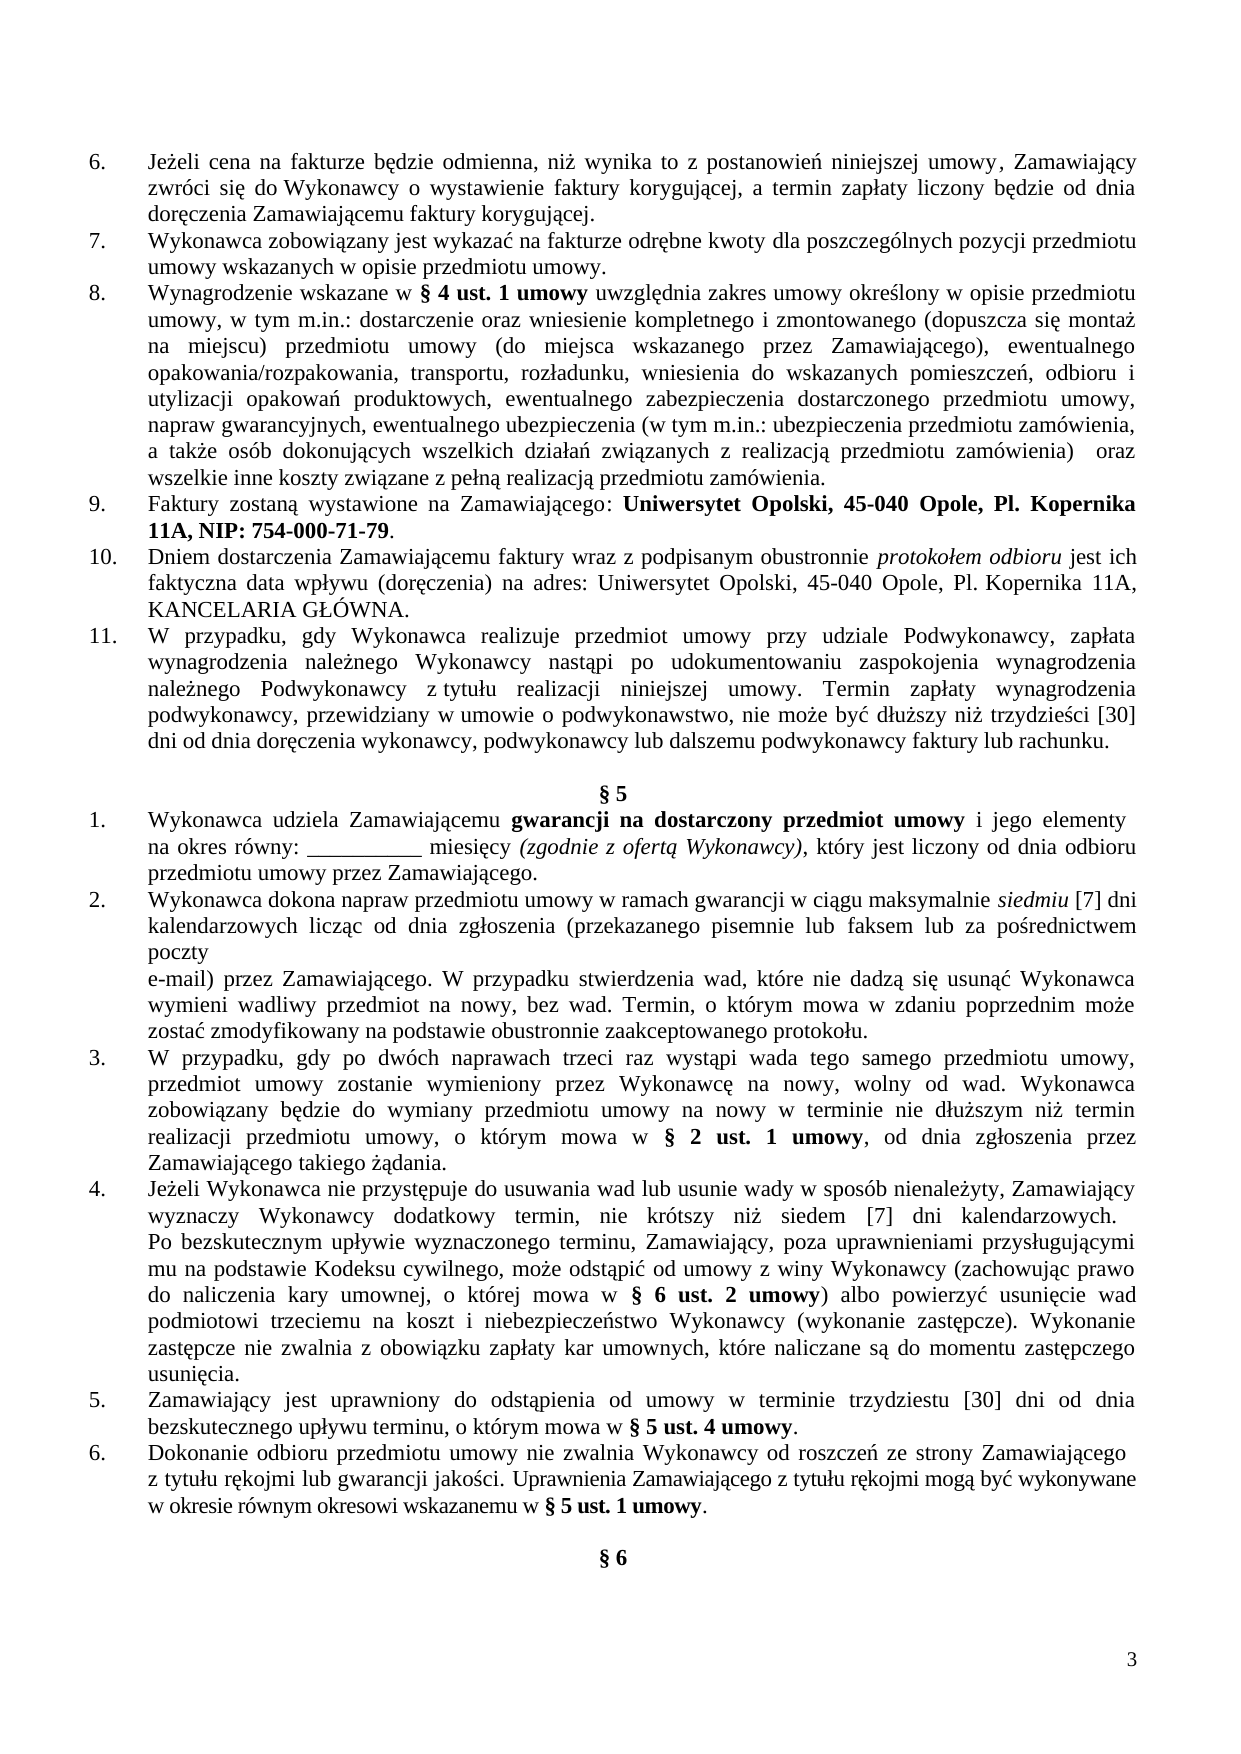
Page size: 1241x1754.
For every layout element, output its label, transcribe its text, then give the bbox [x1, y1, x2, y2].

list Jeżeli Wykonawca nie przystępuje do usuwania wad lub usunie wady w sposób nienależyty, Zamawiający wyznaczy Wykonawcy dodatkowy termin, nie krótszy niż siedem [7] dni kalendarzowych. Po bezskutecznym upływie wyznaczonego terminu, Zamawiający, poza uprawnieniami przysługującymi mu na podstawie Kodeksu cywilnego, może odstąpić od umowy z winy Wykonawcy (zachowując prawo do naliczenia kary umownej, o której mowa w § 6 ust. 2 umowy) albo powierzyć usunięcie wad podmiotowi trzeciemu na koszt i niebezpieczeństwo Wykonawcy (wykonanie zastępcze). Wykonanie zastępcze nie zwalnia z obowiązku zapłaty kar umownych, które naliczane są do momentu zastępczego usunięcia. [89, 1176, 1137, 1386]
list Jeżeli cena na fakturze będzie odmienna, niż wynika to z postanowień niniejszej umowy, Zamawiający zwróci się do Wykonawcy o wystawienie faktury korygującej, a termin zapłaty liczony będzie od dnia doręczenia Zamawiającemu faktury korygującej. [89, 148, 1137, 227]
list Wykonawca udziela Zamawiającemu gwarancji na dostarczony przedmiot umowy i jego elementy na okres równy: __________ miesięcy (zgodnie z ofertą Wykonawcy), który jest liczony od dnia odbioru przedmiotu umowy przez Zamawiającego. [89, 807, 1137, 886]
text § 5 [89, 780, 1137, 807]
list Wykonawca dokona napraw przedmiotu umowy w ramach gwarancji w ciągu maksymalnie siedmiu [7] dni kalendarzowych licząc od dnia zgłoszenia (przekazanego pisemnie lub faksem lub za pośrednictwem poczty e-mail) przez Zamawiającego. W przypadku stwierdzenia wad, które nie dadzą się usunąć Wykonawca wymieni wadliwy przedmiot na nowy, bez wad. Termin, o którym mowa w zdaniu poprzednim może zostać zmodyfikowany na podstawie obustronnie zaakceptowanego protokołu. [89, 886, 1137, 1044]
list Zamawiający jest uprawniony do odstąpienia od umowy w terminie trzydziestu [30] dni od dnia bezskutecznego upływu terminu, o którym mowa w § 5 ust. 4 umowy. [89, 1386, 1137, 1439]
list Wynagrodzenie wskazane w § 4 ust. 1 umowy uwzględnia zakres umowy określony w opisie przedmiotu umowy, w tym m.in.: dostarczenie oraz wniesienie kompletnego i zmontowanego (dopuszcza się montaż na miejscu) przedmiotu umowy (do miejsca wskazanego przez Zamawiającego), ewentualnego opakowania/rozpakowania, transportu, rozładunku, wniesienia do wskazanych pomieszczeń, odbioru i utylizacji opakowań produktowych, ewentualnego zabezpieczenia dostarczonego przedmiotu umowy, napraw gwarancyjnych, ewentualnego ubezpieczenia (w tym m.in.: ubezpieczenia przedmiotu zamówienia, a także osób dokonujących wszelkich działań związanych z realizacją przedmiotu zamówienia) oraz wszelkie inne koszty związane z pełną realizacją przedmiotu zamówienia. [89, 279, 1137, 490]
text § 6 [89, 1544, 1137, 1571]
list W przypadku, gdy po dwóch naprawach trzeci raz wystąpi wada tego samego przedmiotu umowy, przedmiot umowy zostanie wymieniony przez Wykonawcę na nowy, wolny od wad. Wykonawca zobowiązany będzie do wymiany przedmiotu umowy na nowy w terminie nie dłuższym niż termin realizacji przedmiotu umowy, o którym mowa w § 2 ust. 1 umowy, od dnia zgłoszenia przez Zamawiającego takiego żądania. [89, 1044, 1137, 1176]
list W przypadku, gdy Wykonawca realizuje przedmiot umowy przy udziale Podwykonawcy, zapłata wynagrodzenia należnego Wykonawcy nastąpi po udokumentowaniu zaspokojenia wynagrodzenia należnego Podwykonawcy z tytułu realizacji niniejszej umowy. Termin zapłaty wynagrodzenia podwykonawcy, przewidziany w umowie o podwykonawstwo, nie może być dłuższy niż trzydzieści [30] dni od dnia doręczenia wykonawcy, podwykonawcy lub dalszemu podwykonawcy faktury lub rachunku. [89, 622, 1137, 754]
list Wykonawca zobowiązany jest wykazać na fakturze odrębne kwoty dla poszczególnych pozycji przedmiotu umowy wskazanych w opisie przedmiotu umowy. [89, 227, 1137, 279]
list Faktury zostaną wystawione na Zamawiającego: Uniwersytet Opolski, 45-040 Opole, Pl. Kopernika 11A, NIP: 754-000-71-79. [89, 490, 1137, 543]
list Dokonanie odbioru przedmiotu umowy nie zwalnia Wykonawcy od roszczeń ze strony Zamawiającego z tytułu rękojmi lub gwarancji jakości. Uprawnienia Zamawiającego z tytułu rękojmi mogą być wykonywane w okresie równym okresowi wskazanemu w § 5 ust. 1 umowy. [89, 1439, 1137, 1518]
list Dniem dostarczenia Zamawiającemu faktury wraz z podpisanym obustronnie protokołem odbioru jest ich faktyczna data wpływu (doręczenia) na adres: Uniwersytet Opolski, 45-040 Opole, Pl. Kopernika 11A, KANCELARIA GŁÓWNA. [89, 543, 1137, 622]
